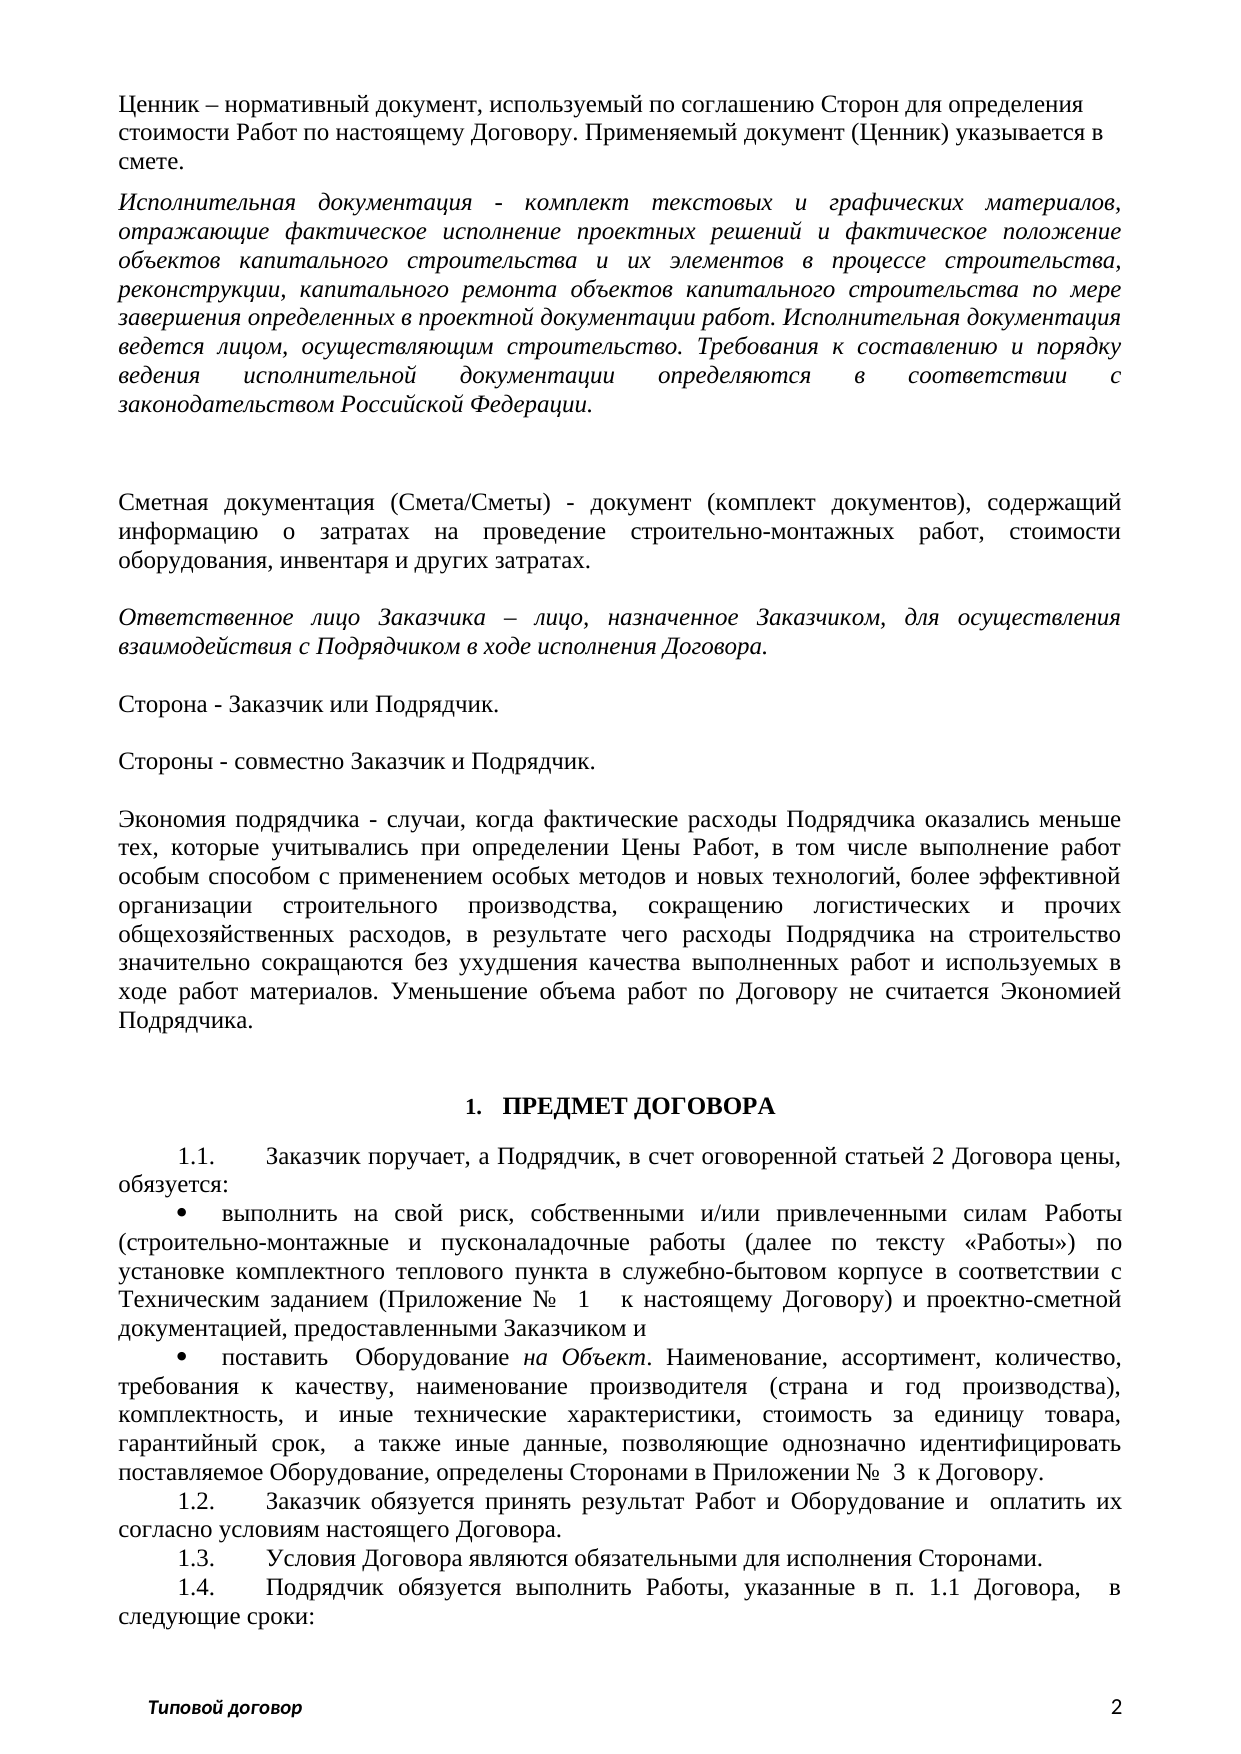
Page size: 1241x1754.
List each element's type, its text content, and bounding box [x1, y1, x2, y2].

text Ответственное лицо Заказчика – лицо, назначенное Заказчиком, для осуществления взаимодействия с Подрядчиком в ходе исполнения Договора. [118, 602, 1122, 660]
text Экономия подрядчика - случаи, когда фактические расходы Подрядчика оказались меньше тех, которые учитывались при определении Цены Работ, в том числе выполнение работ особым способом с применением особых методов и новых технологий, более эффективной организации строительного производства, сокращению логистических и прочих общехозяйственных расходов, в результате чего расходы Подрядчика на строительство значительно сокращаются без ухудшения качества выполненных работ и используемых в ходе работ материалов. Уменьшение объема работ по Договору не считается Экономией Подрядчика. [118, 804, 1122, 1034]
text Сметная документация (Смета/Сметы) - документ (комплект документов), содержащий информацию о затратах на проведение строительно-монтажных работ, стоимости оборудования, инвентаря и других затратах. [118, 487, 1122, 574]
text Исполнительная документация - комплект текстовых и графических материалов, отражающие фактическое исполнение проектных решений и фактическое положение объектов капитального строительства и их элементов в процессе строительства, реконструкции, капитального ремонта объектов капитального строительства по мере завершения определенных в проектной документации работ. Исполнительная документация ведется лицом, осуществляющим строительство. Требования к составлению и порядку ведения исполнительной документации определяются в соответствии с законодательством Российской Федерации. [118, 187, 1122, 417]
list Условия Договора являются обязательными для исполнения Сторонами. [118, 1543, 1122, 1572]
text Сторона - Заказчик или Подрядчик. [118, 689, 1122, 717]
list Подрядчик обязуется выполнить Работы, указанные в п. 1.1 Договора, в следующие сроки: [118, 1572, 1122, 1629]
text Ценник – нормативный документ, используемый по соглашению Сторон для определения стоимости Работ по настоящему Договору. Применяемый документ (Ценник) указывается в смете. [118, 89, 1122, 175]
list выполнить на свой риск, собственными и/или привлеченными силам Работы (строительно-монтажные и пусконаладочные работы (далее по тексту «Работы») по установке комплектного теплового пункта в служебно-бытовом корпусе в соответствии с Техническим заданием (Приложение № 1 к настоящему Договору) и проектно-сметной документацией, предоставленными Заказчиком и [118, 1198, 1122, 1342]
list ПРЕДМЕТ ДОГОВОРА [118, 1091, 1122, 1120]
list Заказчик поручает, а Подрядчик, в счет оговоренной статьей 2 Договора цены, обязуется: [118, 1141, 1122, 1198]
text Стороны - совместно Заказчик и Подрядчик. [118, 746, 1122, 775]
list поставить Оборудование на Объект. Наименование, ассортимент, количество, требования к качеству, наименование производителя (страна и год производства), комплектность, и иные технические характеристики, стоимость за единицу товара, гарантийный срок, а также иные данные, позволяющие однозначно идентифицировать поставляемое Оборудование, определены Сторонами в Приложении № 3 к Договору. [118, 1342, 1122, 1486]
list Заказчик обязуется принять результат Работ и Оборудование и оплатить их согласно условиям настоящего Договора. [118, 1486, 1122, 1543]
